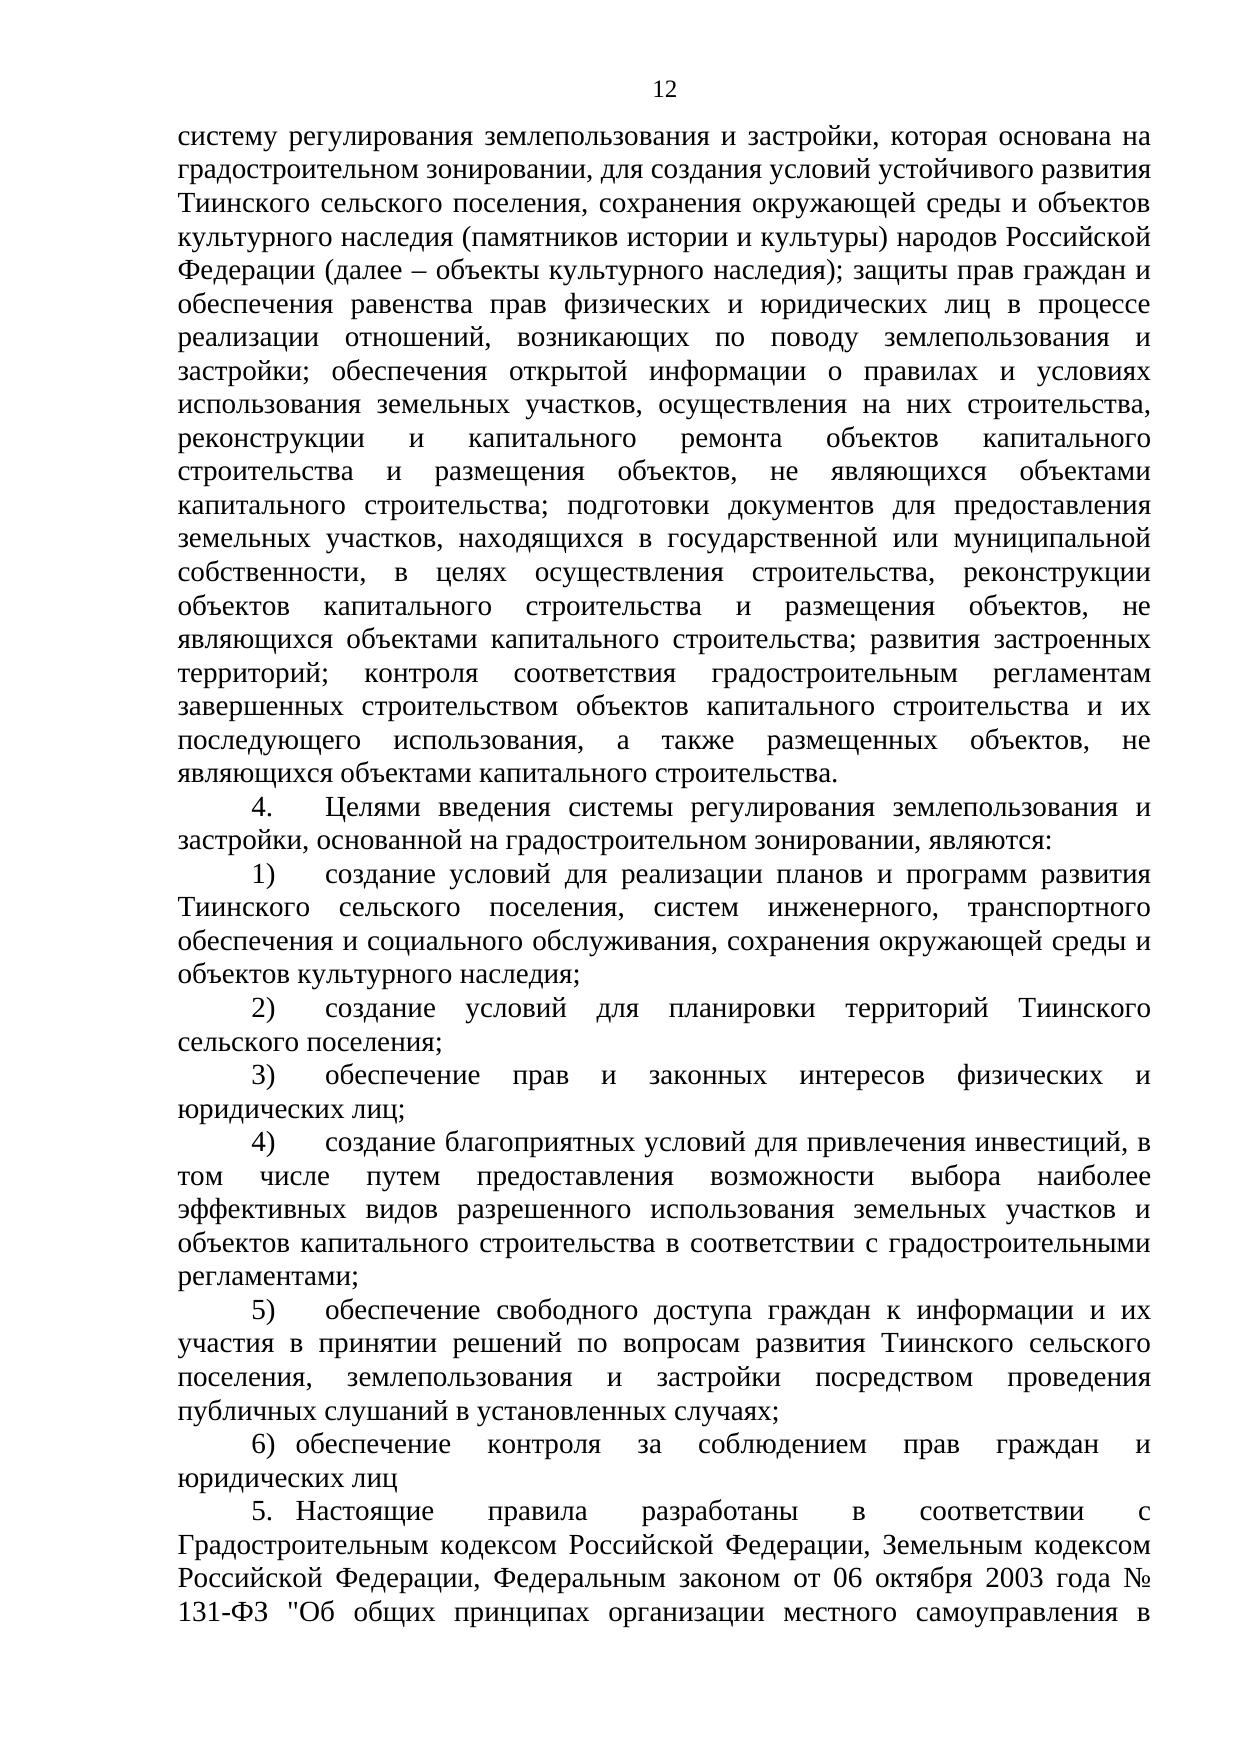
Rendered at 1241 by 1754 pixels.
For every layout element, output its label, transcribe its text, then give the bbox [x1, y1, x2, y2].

list обеспечение контроля за соблюдением прав граждан и юридических лиц [177, 1426, 1152, 1493]
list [177, 118, 1152, 789]
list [177, 1493, 1152, 1627]
list создание условий для реализации планов и программ развития Тиинского сельского поселения, систем инженерного, транспортного обеспечения и социального обслуживания, сохранения окружающей среды и объектов культурного наследия; [177, 856, 1152, 990]
list создание благоприятных условий для привлечения инвестиций, в том числе путем предоставления возможности выбора наиболее эффективных видов разрешенного использования земельных участков и объектов капитального строительства в соответствии с градостроительными регламентами; [177, 1124, 1152, 1292]
list обеспечение прав и законных интересов физических и юридических лиц; [177, 1057, 1152, 1124]
list Целями введения системы регулирования землепользования и застройки, основанной на градостроительном зонировании, являются: [177, 789, 1152, 856]
list создание условий для планировки территорий Тиинского сельского поселения; [177, 990, 1152, 1057]
list обеспечение свободного доступа граждан к информации и их участия в принятии решений по вопросам развития Тиинского сельского поселения, землепользования и застройки посредством проведения публичных слушаний в установленных случаях; [177, 1292, 1152, 1426]
